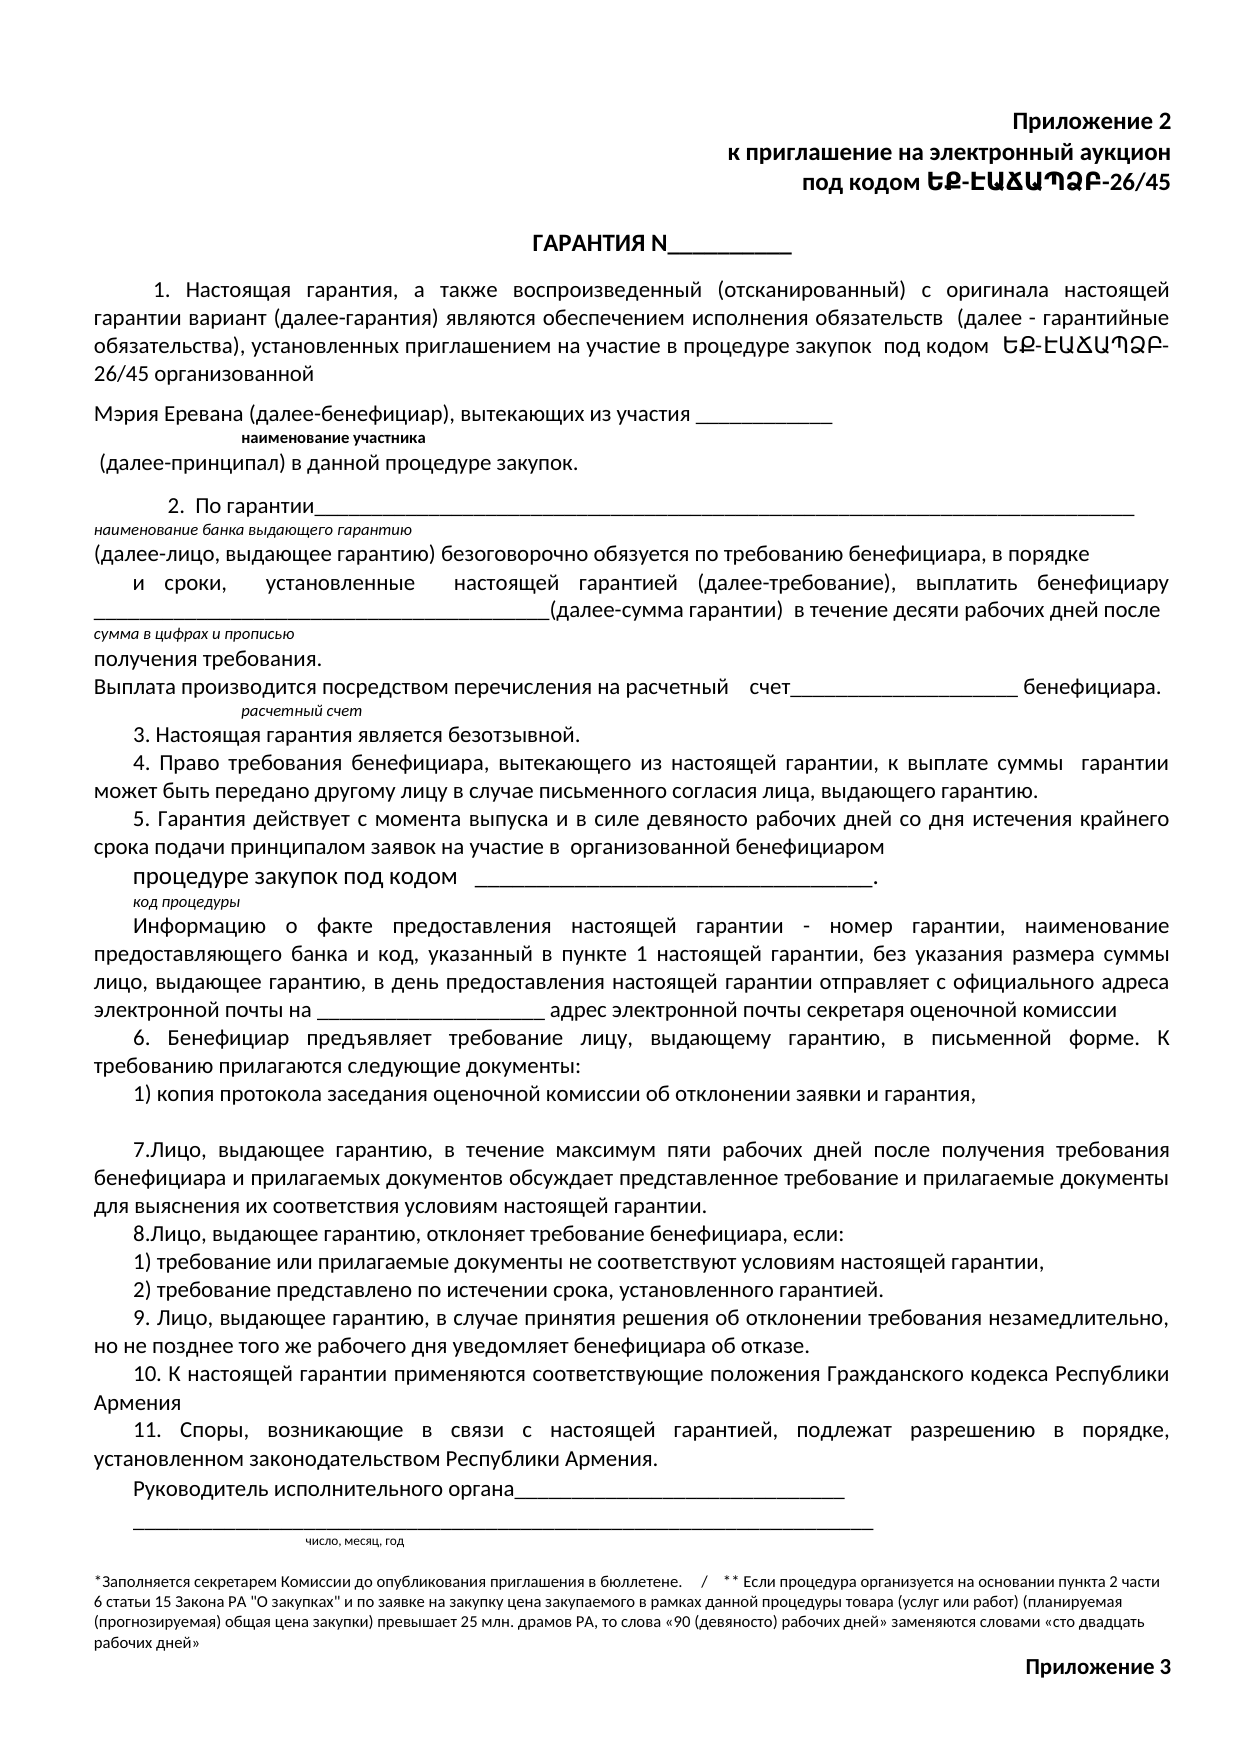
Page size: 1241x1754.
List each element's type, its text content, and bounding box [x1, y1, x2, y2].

text 11. Споры, возникающие в связи с настоящей гарантией, подлежат разрешению в порядке, установленном законодательством Республики Армения. [94, 1416, 1171, 1472]
text (далее-принципал) в данной процедуре закупок. [94, 448, 1171, 476]
text 6. Бенефициар предъявляет требование лицу, выдающему гарантию, в письменной форме. К требованию прилагаются следующие документы: [94, 1023, 1171, 1079]
text число, месяц, год [94, 1533, 1171, 1561]
text получения требования. [94, 644, 1171, 672]
text расчетный счет [94, 700, 1171, 720]
text 1. Настоящая гарантия, а также воспроизведенный (отсканированный) с оригинала настоящей гарантии вариант (далее-гарантия) являются обеспечением исполнения обязательств (далее - гарантийные обязательства), установленных приглашением на участие в процедуре закупок под кодом ԵՔ-ԷԱՃԱՊՁԲ-26/45 организованной [94, 275, 1171, 387]
text _________________________________________________________________ [94, 1505, 1171, 1533]
text наименование участника [94, 428, 1171, 448]
text *Заполняется секретарем Комиссии до опубликования приглашения в бюллетене. / ** Eсли процедура организуется на основании пункта 2 части 6 статьи 15 Закона РА "О закупках" и по заявке на закупку цена закупаемого в рамках данной процедуры товара (услуг или работ) (планируемая (прогнозируемая) общая цена закупки) превышает 25 млн. драмов РА, то слова «90 (девяносто) рабочих дней» заменяются словами «сто двадцать рабочих дней» [94, 1571, 1171, 1652]
text сумма в цифрах и прописью [94, 624, 1171, 644]
text 9. Лицо, выдающее гарантию, в случае принятия решения об отклонении требования незамедлительно, но не позднее того же рабочего дня уведомляет бенефициара об отказе. [94, 1303, 1171, 1359]
text 2) требование представлено по истечении срока, установленного гарантией. [94, 1276, 1171, 1303]
text Выплата производится посредством перечисления на расчетный счет____________________ бенефициара. [94, 672, 1171, 700]
text 8.Лицо, выдающее гарантию, отклоняет требование бенефициара, если: [94, 1219, 1171, 1247]
text 5. Гарантия действует с момента выпуска и в силе девяносто рабочих дней со дня истечения крайнего срока подачи принципалом заявок на участие в организованной бенефициаром [94, 804, 1171, 860]
text 7.Лицо, выдающее гарантию, в течение максимум пяти рабочих дней после получения требования бенефициара и прилагаемых документов обсуждает представленное требование и прилагаемые документы для выяснения их соответствия условиям настоящей гарантии. [94, 1135, 1171, 1219]
text 1) копия протокола заседания оценочной комиссии об отклонении заявки и гарантия, [94, 1079, 1171, 1107]
text Приложение 2 [94, 106, 1171, 136]
text 3. Настоящая гарантия является безотзывной. [94, 720, 1171, 748]
text наименование банка выдающего гарантию [94, 519, 1171, 539]
text 2. По гарантии________________________________________________________________________ [94, 491, 1171, 519]
text Мэрия Еревана (далее-бенефициар), вытекающих из участия ____________ [94, 399, 1171, 428]
text (далее-лицо, выдающее гарантию) безоговорочно обязуется по требованию бенефициара, в порядке [94, 539, 1171, 568]
text процедуре закупок под кодом ________________________________. [94, 860, 1171, 891]
text Приложение 3 [94, 1652, 1171, 1680]
text ГАРАНТИЯ N__________ [94, 228, 1171, 258]
text 10. К настоящей гарантии применяются соответствующие положения Гражданского кодекса Республики Армения [94, 1359, 1171, 1416]
text 1) требование или прилагаемые документы не соответствуют условиям настоящей гарантии, [94, 1247, 1171, 1276]
text под кодом ԵՔ-ԷԱՃԱՊՁԲ-26/45 [94, 167, 1171, 197]
text и сроки, установленные настоящей гарантией (далее-требование), выплатить бенефициару ________________________________________(далее-сумма гарантии) в течение десяти рабочих дней после [94, 568, 1171, 624]
text 4. Право требования бенефициара, вытекающего из настоящей гарантии, к выплате суммы гарантии может быть передано другому лицу в случае письменного согласия лица, выдающего гарантию. [94, 748, 1171, 804]
text код процедуры [94, 891, 1171, 911]
text Информацию о факте предоставления настоящей гарантии - номер гарантии, наименование предоставляющего банка и код, указанный в пункте 1 настоящей гарантии, без указания размера суммы лицо, выдающее гарантию, в день предоставления настоящей гарантии отправляет с официального адреса электронной почты на ____________________ адрес электронной почты секретаря оценочной комиссии [94, 911, 1171, 1023]
text к приглашение на электронный аукцион [94, 136, 1171, 167]
text Руководитель исполнительного органа_____________________________ [94, 1474, 1171, 1502]
